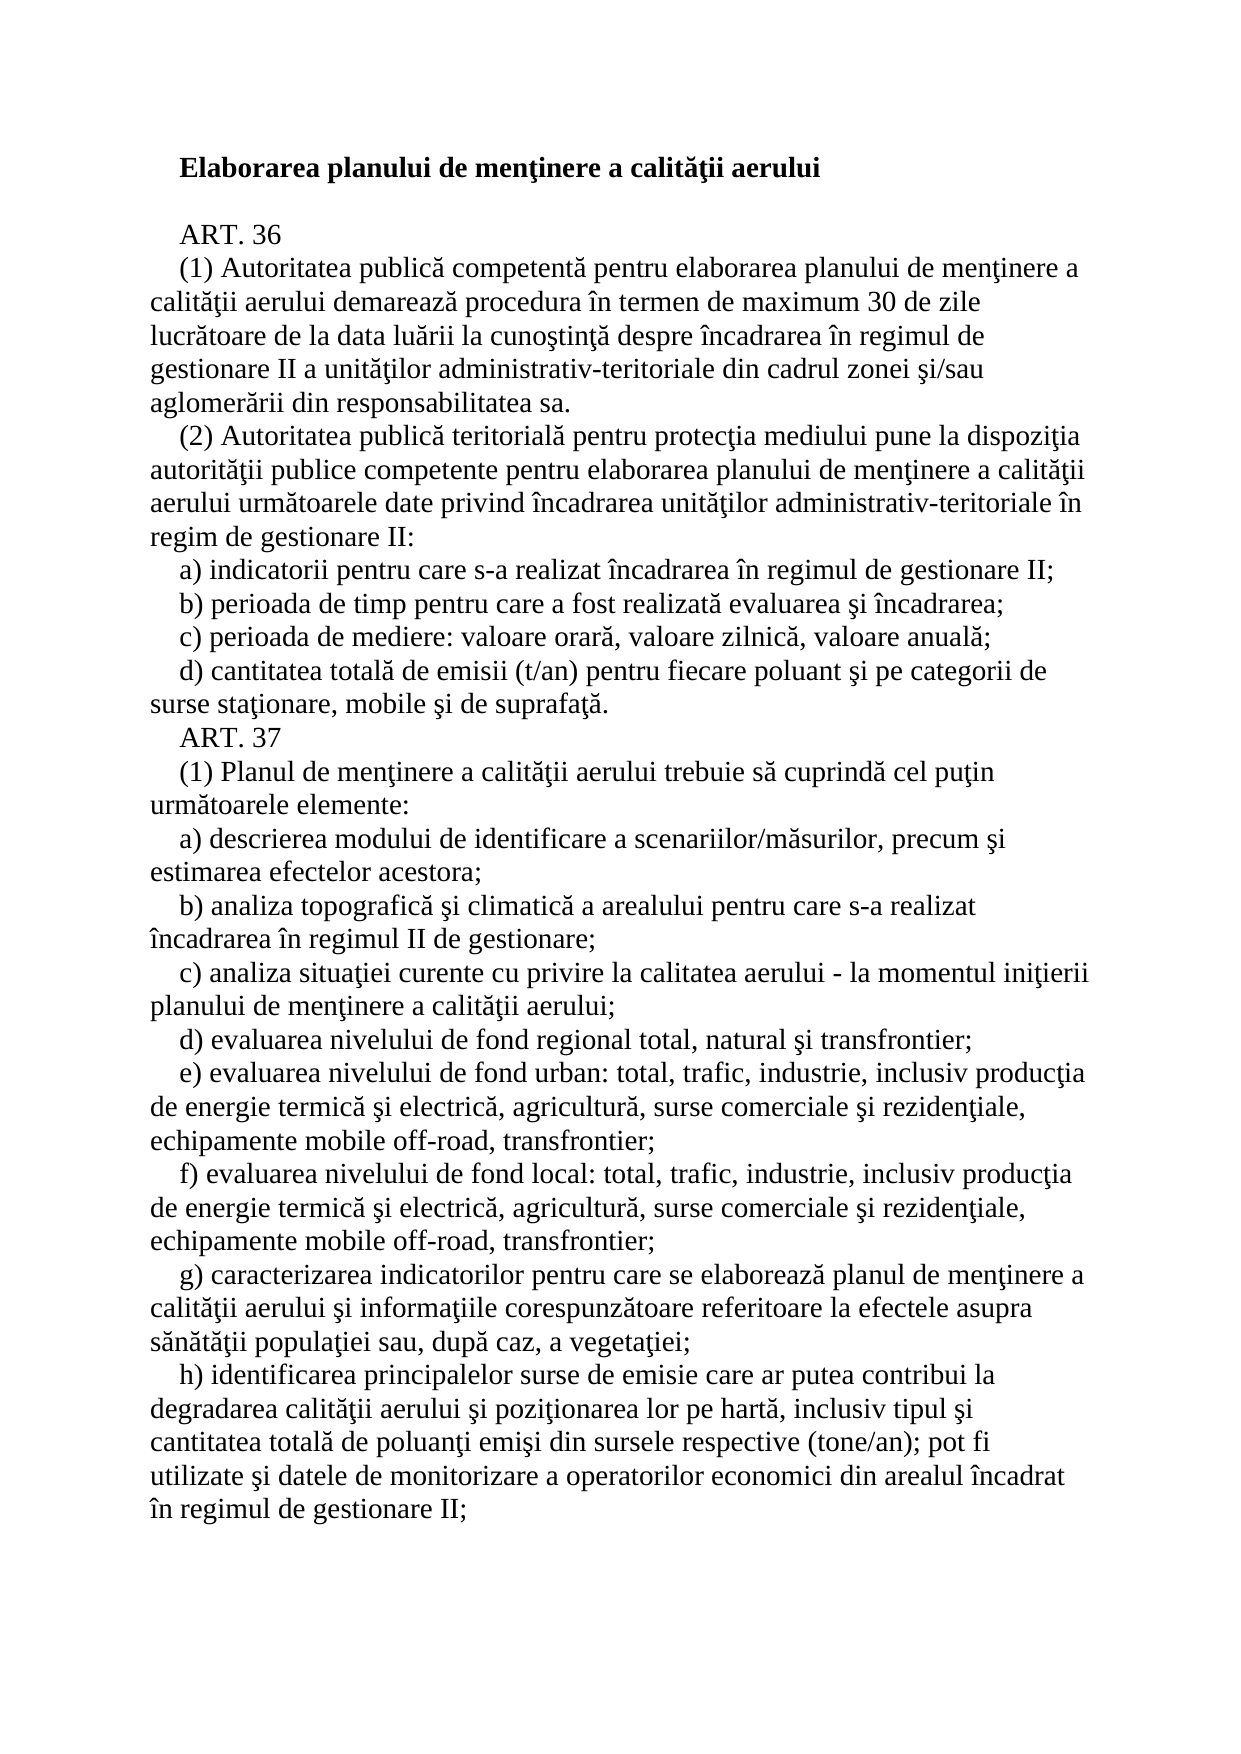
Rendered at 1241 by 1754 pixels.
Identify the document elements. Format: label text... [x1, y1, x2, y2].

text d) cantitatea totală de emisii (t/an) pentru fiecare poluant şi pe categorii de surse staţionare, mobile şi de suprafaţă. [150, 653, 1090, 720]
text (1) Autoritatea publică competentă pentru elaborarea planului de menţinere a calităţii aerului demarează procedura în termen de maximum 30 de zile lucrătoare de la data luării la cunoştinţă despre încadrarea în regimul de gestionare II a unităţilor administrativ-teritoriale din cadrul zonei şi/sau aglomerării din responsabilitatea sa. [150, 251, 1090, 418]
text a) descrierea modului de identificare a scenariilor/măsurilor, precum şi estimarea efectelor acestora; [150, 821, 1090, 888]
text c) perioada de mediere: valoare orară, valoare zilnică, valoare anuală; [150, 619, 1090, 653]
text c) analiza situaţiei curente cu privire la calitatea aerului - la momentul iniţierii planului de menţinere a calităţii aerului; [150, 955, 1090, 1022]
text g) caracterizarea indicatorilor pentru care se elaborează planul de menţinere a calităţii aerului şi informaţiile corespunzătoare referitoare la efectele asupra sănătăţii populaţiei sau, după caz, a vegetaţiei; [150, 1257, 1090, 1357]
text e) evaluarea nivelului de fond urban: total, trafic, industrie, inclusiv producţia de energie termică şi electrică, agricultură, surse comerciale şi rezidenţiale, echipamente mobile off-road, transfrontier; [150, 1056, 1090, 1156]
text Elaborarea planului de menţinere a calităţii aerului [150, 150, 1090, 183]
text ART. 37 [150, 720, 1090, 754]
text (1) Planul de menţinere a calităţii aerului trebuie să cuprindă cel puţin următoarele elemente: [150, 754, 1090, 821]
text h) identificarea principalelor surse de emisie care ar putea contribui la degradarea calităţii aerului şi poziţionarea lor pe hartă, inclusiv tipul şi cantitatea totală de poluanţi emişi din sursele respective (tone/an); pot fi utilizate şi datele de monitorizare a operatorilor economici din arealul încadrat în regimul de gestionare II; [150, 1357, 1090, 1525]
text b) analiza topografică şi climatică a arealului pentru care s-a realizat încadrarea în regimul II de gestionare; [150, 888, 1090, 955]
text a) indicatorii pentru care s-a realizat încadrarea în regimul de gestionare II; [150, 552, 1090, 586]
text b) perioada de timp pentru care a fost realizată evaluarea şi încadrarea; [150, 586, 1090, 619]
text d) evaluarea nivelului de fond regional total, natural şi transfrontier; [150, 1022, 1090, 1056]
text ART. 36 [150, 217, 1090, 251]
text f) evaluarea nivelului de fond local: total, trafic, industrie, inclusiv producţia de energie termică şi electrică, agricultură, surse comerciale şi rezidenţiale, echipamente mobile off-road, transfrontier; [150, 1156, 1090, 1257]
text (2) Autoritatea publică teritorială pentru protecţia mediului pune la dispoziţia autorităţii publice competente pentru elaborarea planului de menţinere a calităţii aerului următoarele date privind încadrarea unităţilor administrativ-teritoriale în regim de gestionare II: [150, 418, 1090, 552]
